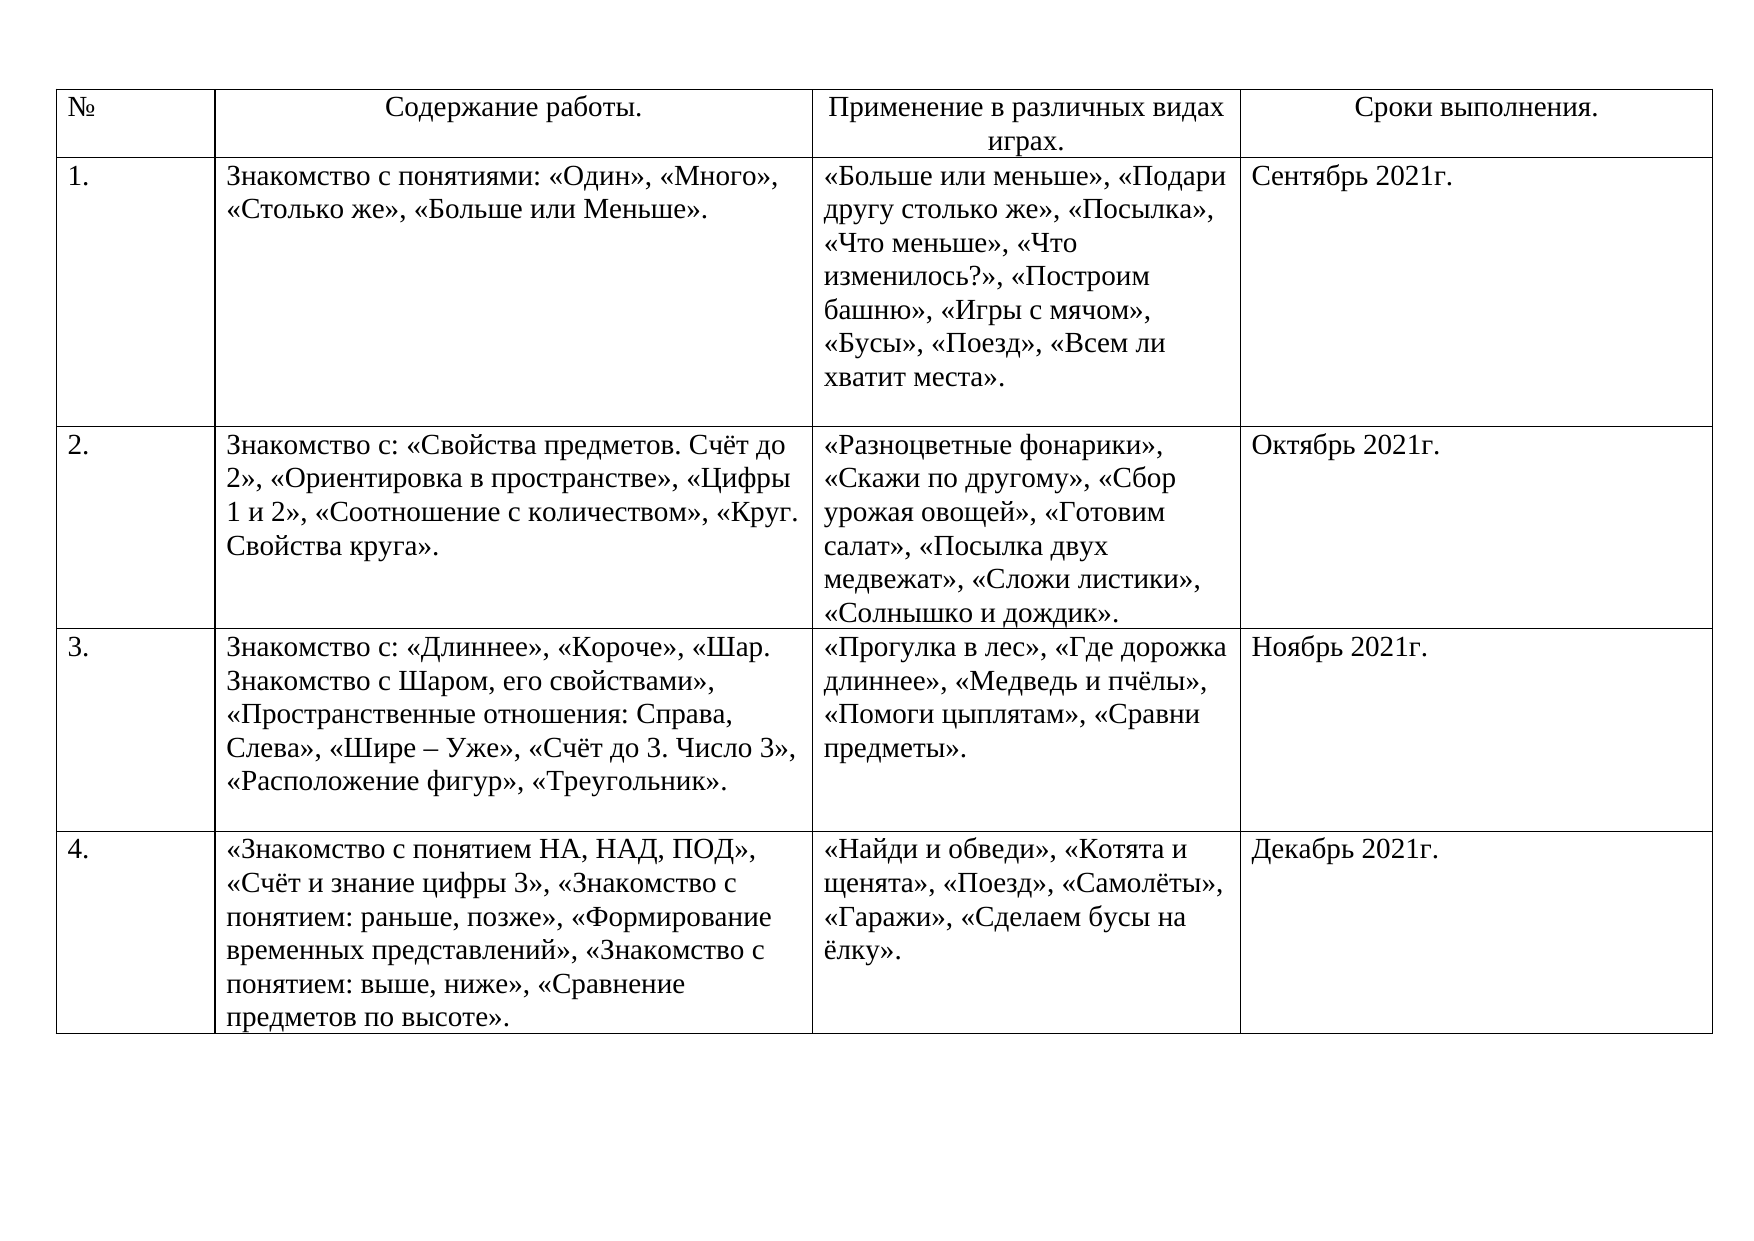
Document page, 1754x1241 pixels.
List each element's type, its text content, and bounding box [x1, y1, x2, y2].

table_cell Сентябрь 2021г. [1241, 158, 1712, 426]
table_cell Применение в различных видах играх. [813, 90, 1240, 157]
table_cell Декабрь 2021г. [1241, 832, 1712, 1033]
table_cell 2. [57, 427, 214, 628]
table_cell Знакомство с: «Длиннее», «Короче», «Шар. Знакомство с Шаром, его свойствами», «Пространственные отношения: Справа, Слева», «Шире – Уже», «Счёт до 3. Число 3», «Расположение фигур», «Треугольник». [216, 629, 812, 831]
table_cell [813, 832, 1240, 1033]
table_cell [216, 832, 812, 1033]
table_cell «Прогулка в лес», «Где дорожка длиннее», «Медведь и пчёлы», «Помоги цыплятам», «Сравни предметы». [813, 629, 1240, 831]
table_cell Ноябрь 2021г. [1241, 629, 1712, 831]
table_cell Знакомство с: «Свойства предметов. Счёт до 2», «Ориентировка в пространстве», «Цифры 1 и 2», «Соотношение с количеством», «Круг. Свойства круга». [216, 427, 812, 628]
table_cell 3. [57, 629, 214, 831]
table_cell Сроки выполнения. [1241, 90, 1712, 157]
table_cell 1. [57, 158, 214, 426]
table_cell «Больше или меньше», «Подари другу столько же», «Посылка», «Что меньше», «Что изменилось?», «Построим башню», «Игры с мячом», «Бусы», «Поезд», «Всем ли хватит места». [813, 158, 1240, 426]
table_cell Знакомство с понятиями: «Один», «Много», «Столько же», «Больше или Меньше». [216, 158, 812, 426]
table_cell 4. [57, 832, 214, 1033]
table_cell Октябрь 2021г. [1241, 427, 1712, 628]
table_cell Содержание работы. [216, 90, 812, 157]
table_cell «Разноцветные фонарики», «Скажи по другому», «Сбор урожая овощей», «Готовим салат», «Посылка двух медвежат», «Сложи листики», «Солнышко и дождик». [813, 427, 1240, 628]
table_cell № [57, 90, 214, 157]
